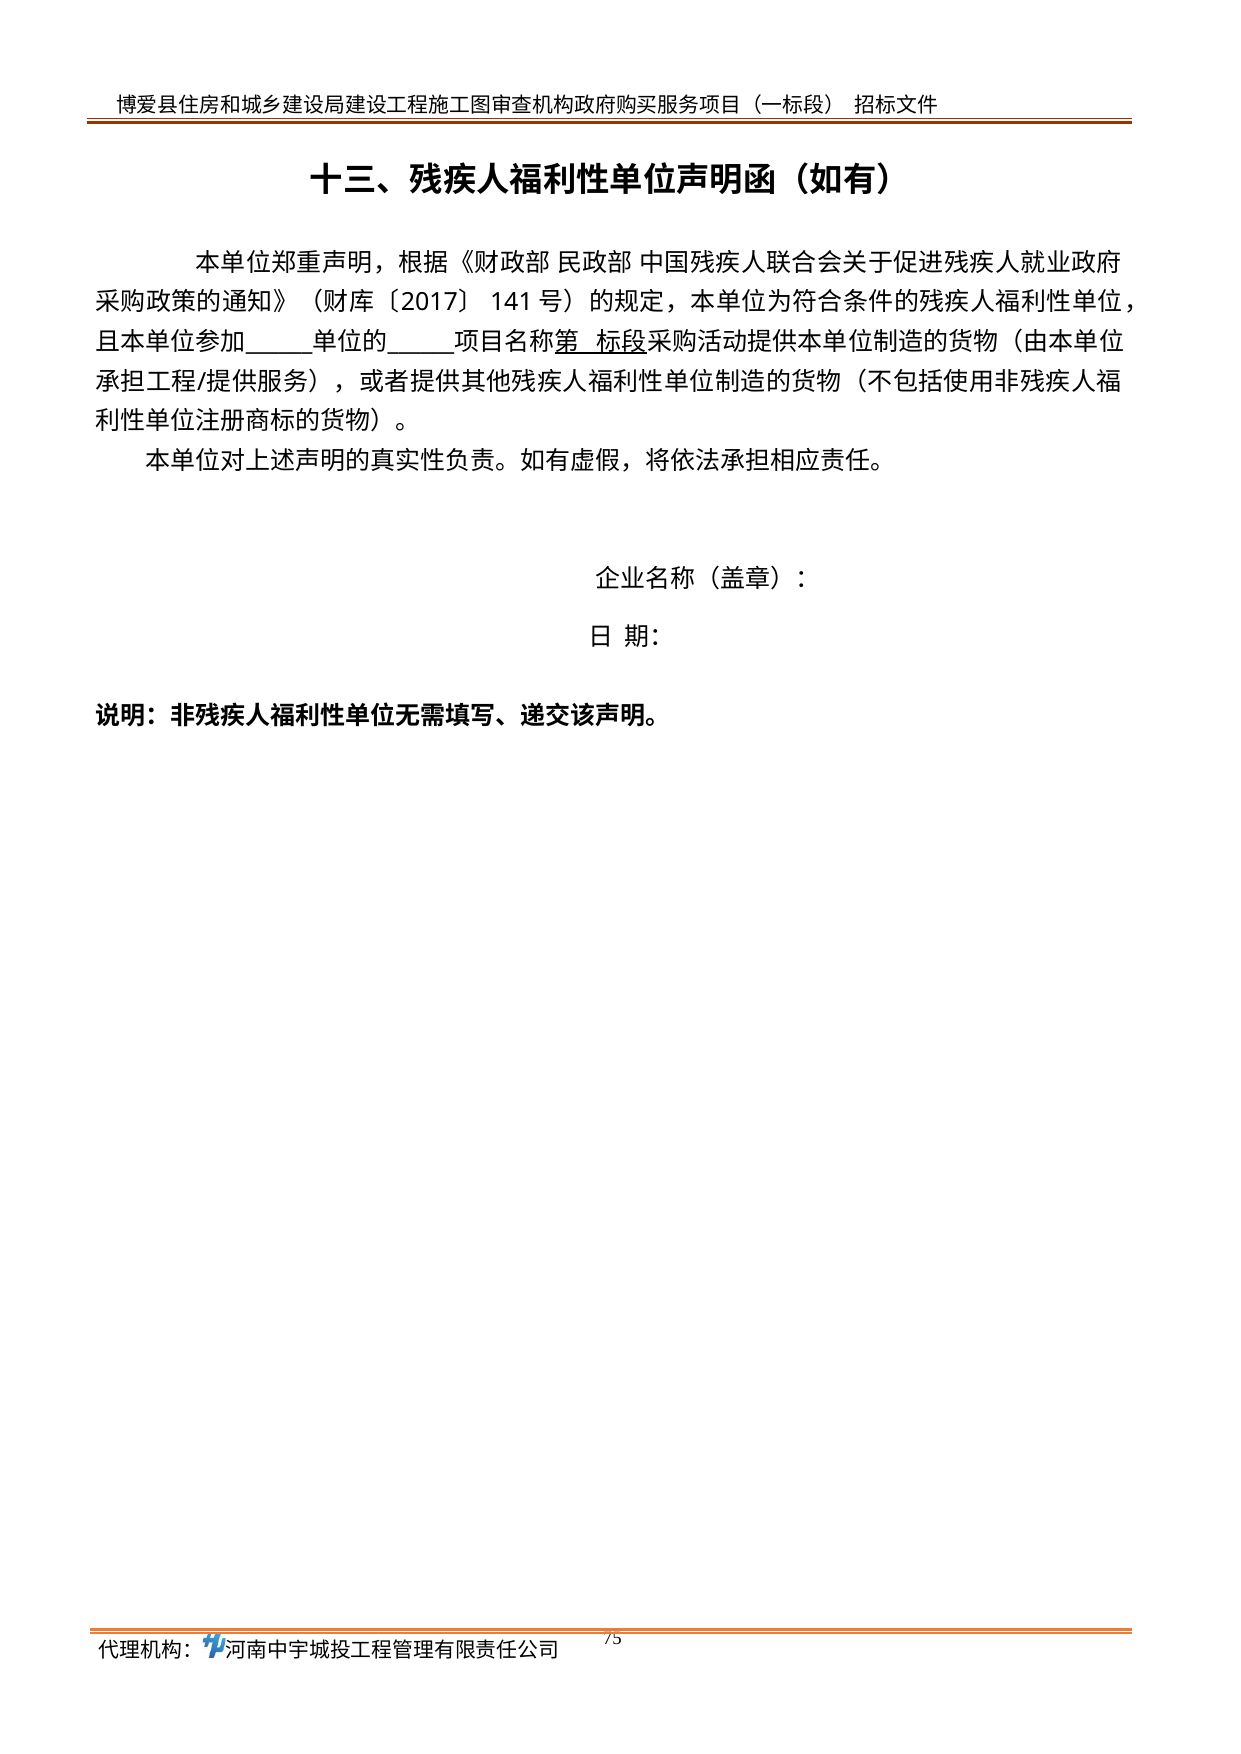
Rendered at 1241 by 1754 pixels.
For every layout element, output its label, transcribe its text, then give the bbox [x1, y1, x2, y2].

text 说明：非残疾人福利性单位无需填写、递交该声明。 [95, 694, 1124, 734]
text 本单位对上述声明的真实性负责。如有虚假，将依法承担相应责任。 [95, 438, 1124, 478]
text 十三、残疾人福利性单位声明函（如有） [95, 137, 1124, 216]
picture [202, 1634, 226, 1658]
text 本单位郑重声明，根据《财政部 民政部 中国残疾人联合会关于促进残疾人就业政府采购政策的通知》（财库〔2017〕 141号）的规定，本单位为符合条件的残疾人福利性单位，且本单位参加______单位的______项目名称第 标段采购活动提供本单位制造的货物（由本单位承担工程/提供服务），或者提供其他残疾人福利性单位制造的货物（不包括使用非残疾人福利性单位注册商标的货物）。 [95, 241, 1124, 438]
text 企业名称（盖章）： [95, 557, 1124, 597]
text 日 期： [95, 615, 961, 654]
